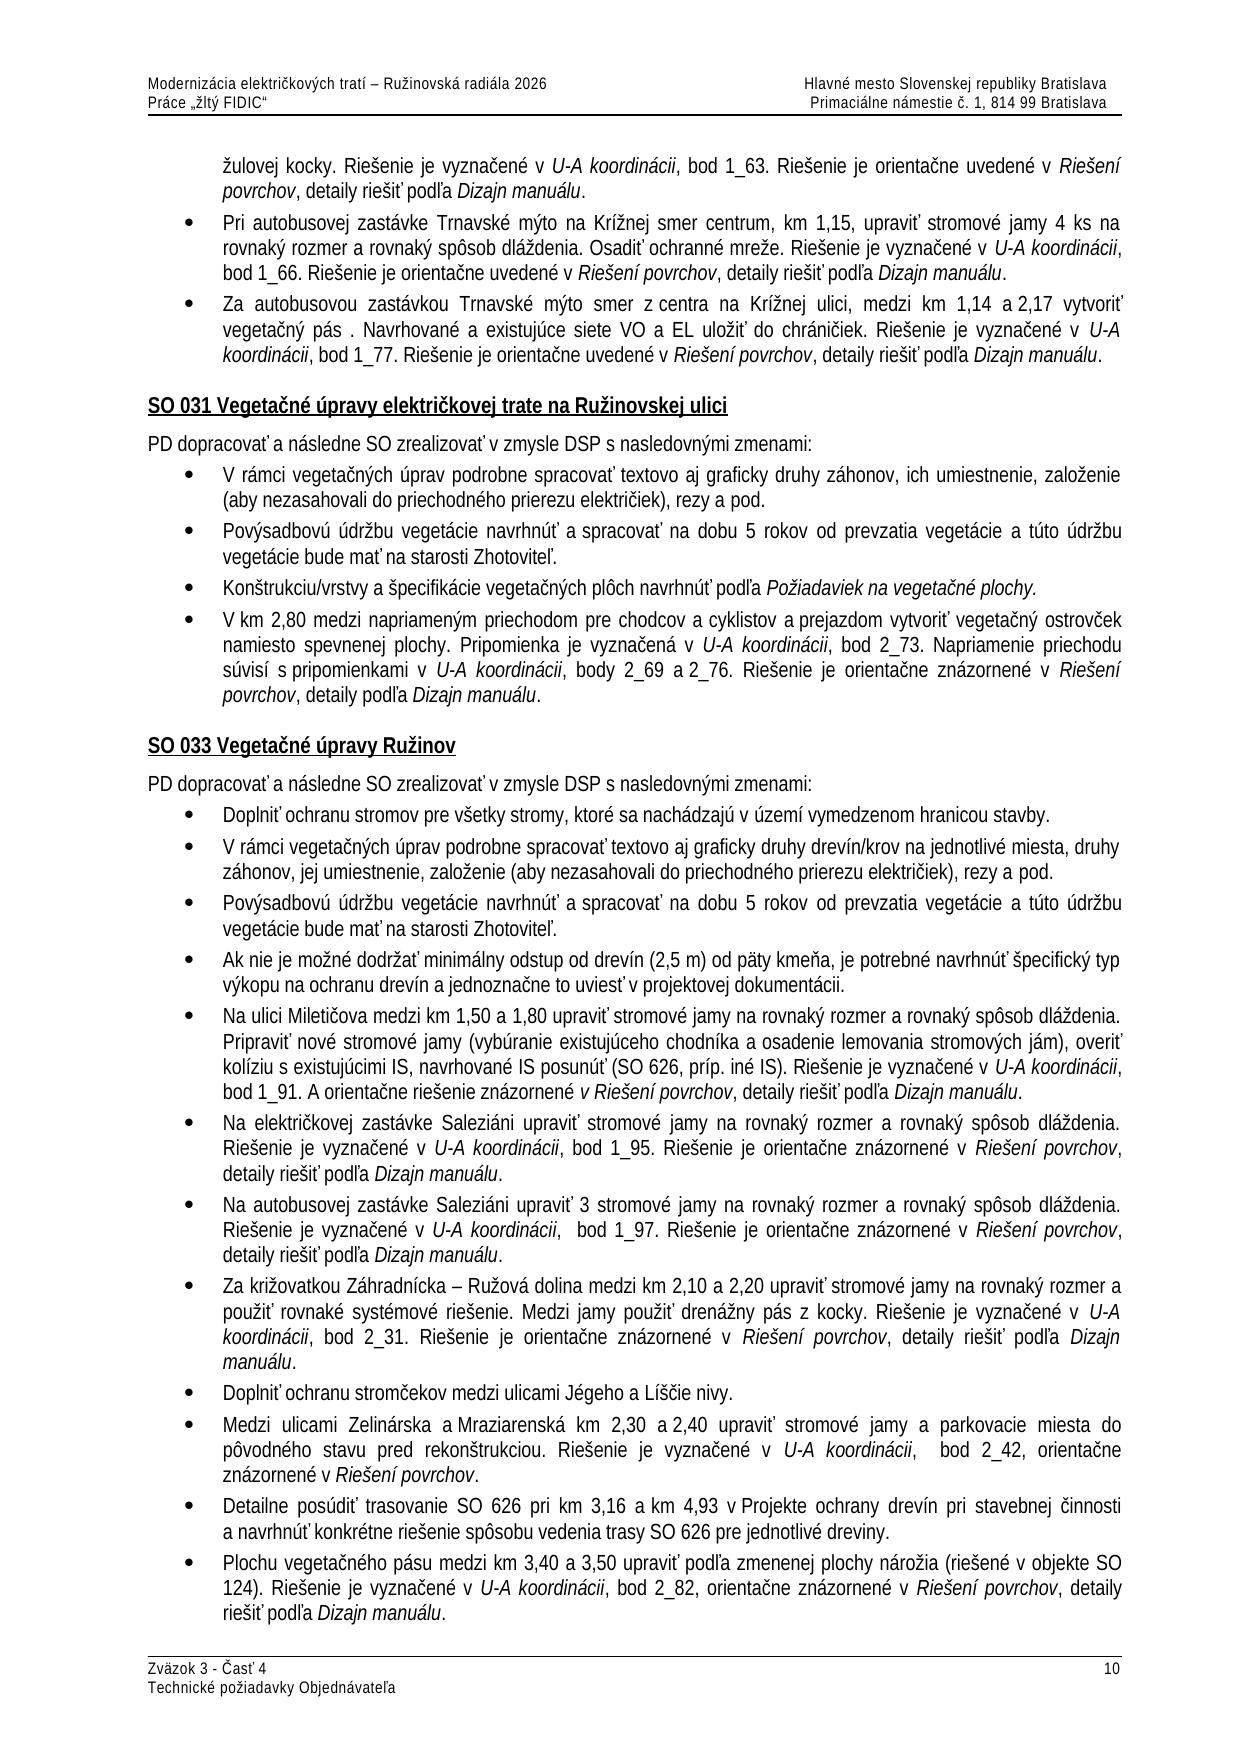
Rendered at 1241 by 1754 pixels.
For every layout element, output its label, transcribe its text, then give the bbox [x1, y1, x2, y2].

text Detailne posúdiť trasovanie SO 626 pri km 3,16 a km 4,93 v Projekte ochrany drevín pri stavebnej činnosti a navrhnúť konkrétne riešenie spôsobu vedenia trasy SO 626 pre jednotlivé dreviny. [185, 1493, 1122, 1544]
text Na ulici Miletičova medzi km 1,50 a 1,80 upraviť stromové jamy na rovnaký rozmer a rovnaký spôsob dláždenia. Pripraviť nové stromové jamy (vybúranie existujúceho chodníka a osadenie lemovania stromových jám), overiť kolíziu s existujúcimi IS, navrhované IS posunúť (SO 626, príp. iné IS). Riešenie je vyznačené v U-A koordinácii, bod 1_91. A orientačne riešenie znázornené v Riešení povrchov, detaily riešiť podľa Dizajn manuálu. [185, 1003, 1122, 1104]
text V km 2,80 medzi napriameným priechodom pre chodcov a cyklistov a prejazdom vytvoriť vegetačný ostrovček namiesto spevnenej plochy. Pripomienka je vyznačená v U-A koordinácii, bod 2_73. Napriamenie priechodu súvisí s pripomienkami v U-A koordinácii, body 2_69 a 2_76. Riešenie je orientačne znázornené v Riešení povrchov, detaily podľa Dizajn manuálu. [185, 606, 1122, 707]
text Za križovatkou Záhradnícka – Ružová dolina medzi km 2,10 a 2,20 upraviť stromové jamy na rovnaký rozmer a použiť rovnaké systémové riešenie. Medzi jamy použiť drenážny pás z kocky. Riešenie je vyznačené v U-A koordinácii, bod 2_31. Riešenie je orientačne znázornené v Riešení povrchov, detaily riešiť podľa Dizajn manuálu. [185, 1273, 1122, 1374]
text Na električkovej zastávke Saleziáni upraviť stromové jamy na rovnaký rozmer a rovnaký spôsob dláždenia. Riešenie je vyznačené v U-A koordinácii, bod 1_95. Riešenie je orientačne znázornené v Riešení povrchov, detaily riešiť podľa Dizajn manuálu. [185, 1110, 1122, 1186]
subtitle SO 031 Vegetačné úpravy električkovej trate na Ružinovskej ulici [148, 392, 1122, 418]
text V rámci vegetačných úprav podrobne spracovať textovo aj graficky druhy záhonov, ich umiestnenie, založenie (aby nezasahovali do priechodného prierezu električiek), rezy a pod. [185, 462, 1122, 512]
text Za autobusovou zastávkou Trnavské mýto smer z centra na Krížnej ulici, medzi km 1,14 a 2,17 vytvoriť vegetačný pás . Navrhované a existujúce siete VO a EL uložiť do chráničiek. Riešenie je vyznačené v U-A koordinácii, bod 1_77. Riešenie je orientačne uvedené v Riešení povrchov, detaily riešiť podľa Dizajn manuálu. [185, 291, 1122, 367]
text Na autobusovej zastávke Saleziáni upraviť 3 stromové jamy na rovnaký rozmer a rovnaký spôsob dláždenia. Riešenie je vyznačené v U-A koordinácii, bod 1_97. Riešenie je orientačne znázornené v Riešení povrchov, detaily riešiť podľa Dizajn manuálu. [185, 1192, 1122, 1267]
text PD dopracovať a následne SO zrealizovať v zmysle DSP s nasledovnými zmenami: [148, 431, 1122, 456]
text Doplniť ochranu stromčekov medzi ulicami Jégeho a Líščie nivy. [185, 1380, 1122, 1405]
text Doplniť ochranu stromov pre všetky stromy, ktoré sa nachádzajú v území vymedzenom hranicou stavby. [185, 802, 1122, 827]
text Medzi ulicami Zelinárska a Mraziarenská km 2,30 a 2,40 upraviť stromové jamy a parkovacie miesta do pôvodného stavu pred rekonštrukciou. Riešenie je vyznačené v U-A koordinácii, bod 2_42, orientačne znázornené v Riešení povrchov. [185, 1412, 1122, 1487]
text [185, 153, 1122, 203]
text Konštrukciu/vrstvy a špecifikácie vegetačných plôch navrhnúť podľa Požiadaviek na vegetačné plochy. [185, 575, 1122, 600]
subtitle SO 033 Vegetačné úpravy Ružinov [148, 732, 1122, 758]
text Ak nie je možné dodržať minimálny odstup od drevín (2,5 m) od päty kmeňa, je potrebné navrhnúť špecifický typ výkopu na ochranu drevín a jednoznačne to uviesť v projektovej dokumentácii. [185, 947, 1122, 997]
text Povýsadbovú údržbu vegetácie navrhnúť a spracovať na dobu 5 rokov od prevzatia vegetácie a túto údržbu vegetácie bude mať na starosti Zhotoviteľ. [185, 518, 1122, 569]
text V rámci vegetačných úprav podrobne spracovať textovo aj graficky druhy drevín/krov na jednotlivé miesta, druhy záhonov, jej umiestnenie, založenie (aby nezasahovali do priechodného prierezu električiek), rezy a pod. [185, 834, 1122, 884]
text Plochu vegetačného pásu medzi km 3,40 a 3,50 upraviť podľa zmenenej plochy nárožia (riešené v objekte SO 124). Riešenie je vyznačené v U-A koordinácii, bod 2_82, orientačne znázornené v Riešení povrchov, detaily riešiť podľa Dizajn manuálu. [185, 1550, 1122, 1625]
text PD dopracovať a následne SO zrealizovať v zmysle DSP s nasledovnými zmenami: [148, 771, 1122, 796]
text Povýsadbovú údržbu vegetácie navrhnúť a spracovať na dobu 5 rokov od prevzatia vegetácie a túto údržbu vegetácie bude mať na starosti Zhotoviteľ. [185, 890, 1122, 941]
text Pri autobusovej zastávke Trnavské mýto na Krížnej smer centrum, km 1,15, upraviť stromové jamy 4 ks na rovnaký rozmer a rovnaký spôsob dláždenia. Osadiť ochranné mreže. Riešenie je vyznačené v U-A koordinácii, bod 1_66. Riešenie je orientačne uvedené v Riešení povrchov, detaily riešiť podľa Dizajn manuálu. [185, 209, 1122, 285]
